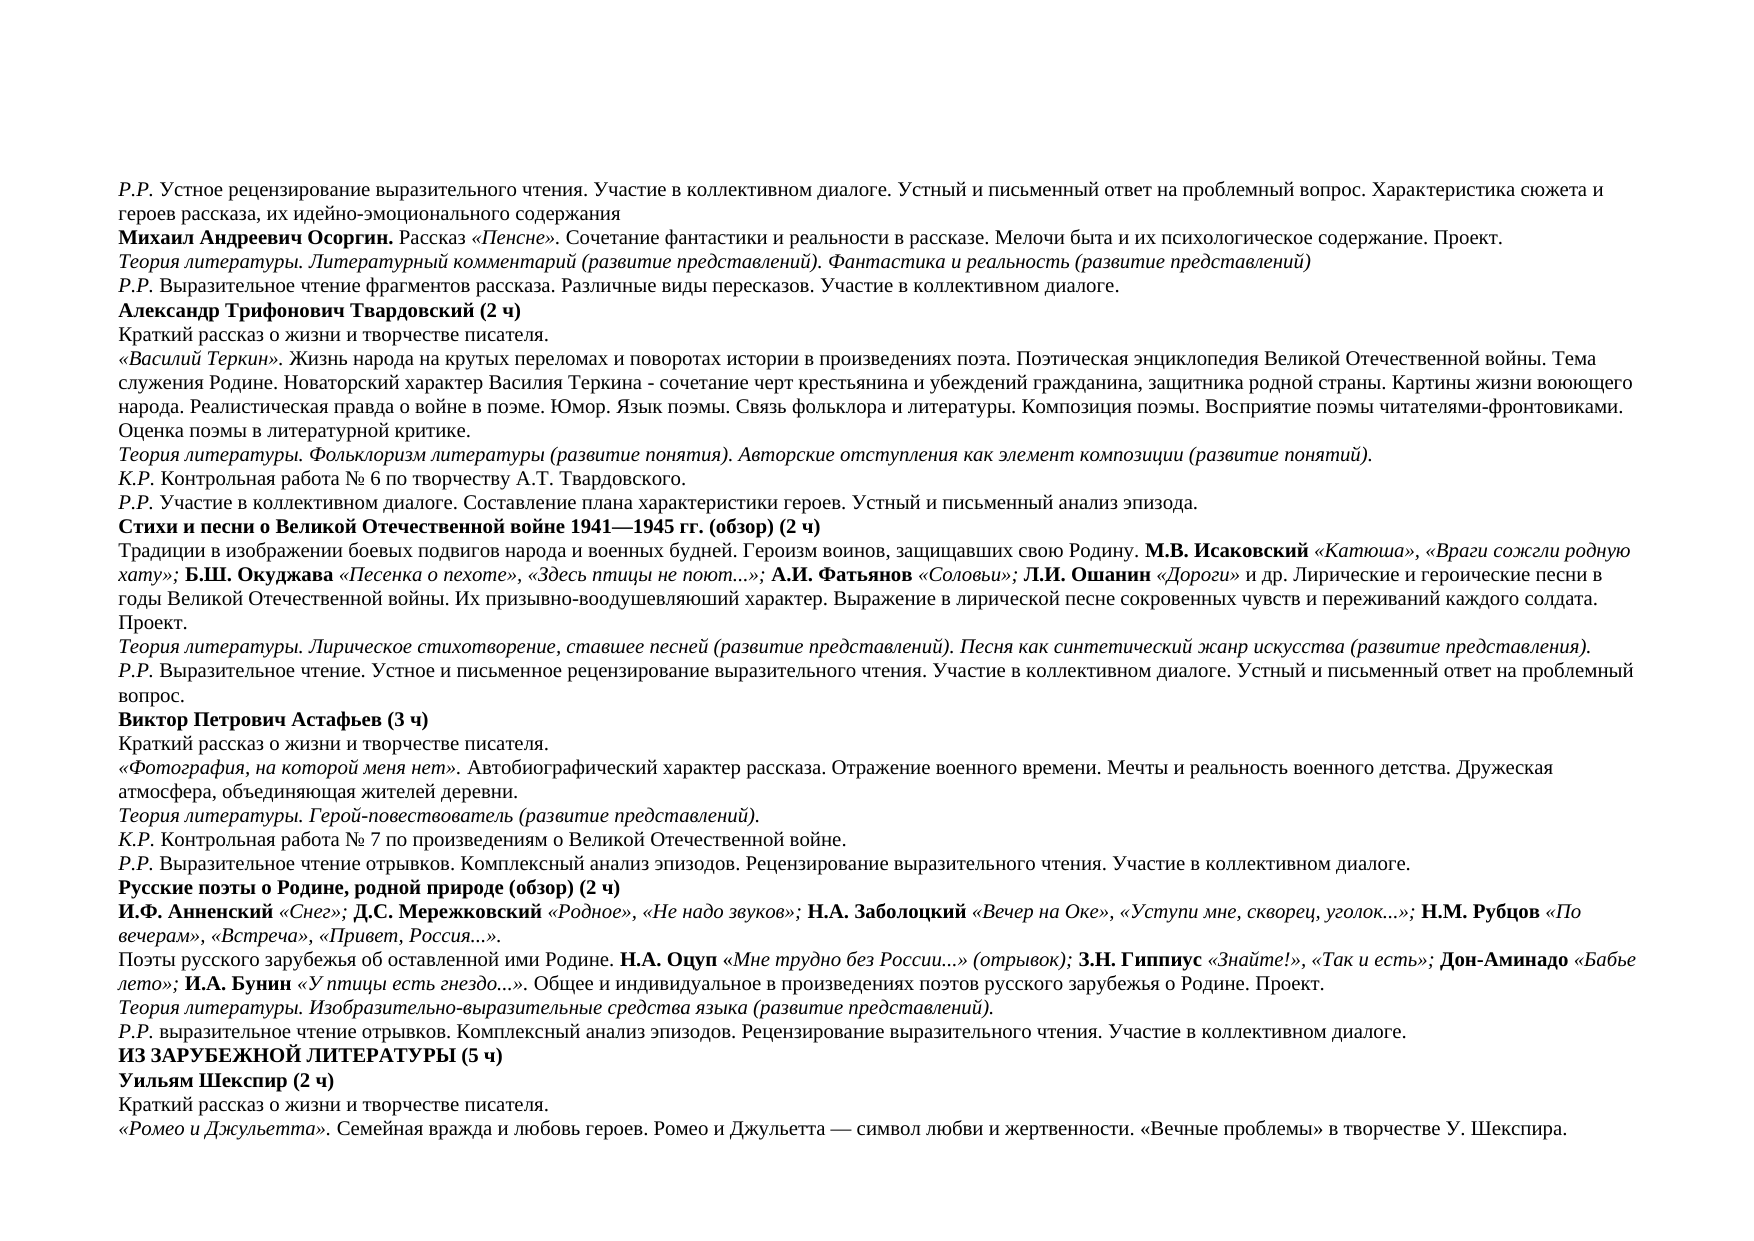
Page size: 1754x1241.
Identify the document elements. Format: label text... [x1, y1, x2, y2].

text Краткий рассказ о жизни и творчестве писателя. [118, 731, 1636, 755]
text Теория литературы. Лирическое стихотворение, ставшее песней (развитие представлений). Песня как синтетический жанр искусства (развитие представления). [118, 634, 1636, 658]
text Виктор Петрович Астафьев (3 ч) [118, 707, 1636, 731]
text Поэты русского зарубежья об оставленной ими Родине. Н.А. Оцуп «Мне трудно без России...» (отрывок); З.Н. Гиппиус «Знайте!», «Так и есть»; Дон-Аминадо «Бабье лето»; И.А. Бунин «У птицы есть гнездо...». Общее и индивидуальное в произведениях поэтов русского зарубежья о Родине. Проект. [118, 947, 1636, 995]
text P.P. Выразительное чтение отрывков. Комплексный анализ эпизодов. Рецензирование выразительного чтения. Участие в коллективном диалоге. [118, 851, 1636, 875]
text Уильям Шекспир (2 ч) [118, 1067, 1636, 1092]
text Краткий рассказ о жизни и творчестве писателя. [118, 1092, 1636, 1116]
text P.P. Участие в коллективном диалоге. Составление плана характеристики героев. Устный и письменный анализ эпизода. [118, 490, 1636, 514]
text P.P. Устное рецензирование выразительного чтения. Участие в коллективном диалоге. Устный и письменный ответ на проблемный вопрос. Характеристика сюжета и героев рассказа, их идейно-эмоционального содержания [118, 177, 1636, 225]
text Теория литературы. Герой-повествователь (развитие представлений). [118, 803, 1636, 827]
text К.Р. Контрольная работа № 6 по творчеству А.Т. Твардовского. [118, 466, 1636, 490]
text Стихи и песни о Великой Отечественной войне 1941—1945 гг. (обзор) (2 ч) [118, 514, 1636, 538]
text «Фотография, на которой меня нет». Автобиографический характер рассказа. Отражение военного времени. Мечты и реальность военного детства. Дружеская атмосфера, объединяющая жителей деревни. [118, 755, 1636, 803]
text P.P. Выразительное чтение. Устное и письменное рецензирование выразительного чтения. Участие в коллективном диалоге. Устный и письменный ответ на проблемный вопрос. [118, 658, 1636, 707]
text Александр Трифонович Твардовский (2 ч) [118, 297, 1636, 322]
text Михаил Андреевич Осоргин. Рассказ «Пенсне». Сочетание фантастики и реальности в рассказе. Мелочи быта и их психологическое содержание. Проект. [118, 225, 1636, 249]
text К.Р. Контрольная работа № 7 по произведениям о Великой Отечественной войне. [118, 827, 1636, 851]
text ИЗ ЗАРУБЕЖНОЙ ЛИТЕРАТУРЫ (5 ч) [118, 1043, 1636, 1067]
text P.P. Выразительное чтение фрагментов рассказа. Различные виды пересказов. Участие в коллективном диалоге. [118, 273, 1636, 297]
text Теория литературы. Фольклоризм литературы (развитие понятия). Авторские отступления как элемент композиции (развитие понятий). [118, 442, 1636, 466]
text И.Ф. Анненский «Снег»; Д.С. Мережковский «Родное», «Не надо звуков»; Н.А. Заболоцкий «Вечер на Оке», «Уступи мне, скворец, уголок...»; Н.М. Рубцов «По вечерам», «Встреча», «Привет, Россия...». [118, 899, 1636, 947]
text «Василий Теркин». Жизнь народа на крутых переломах и поворотах истории в произведениях поэта. Поэтическая энциклопедия Великой Отечественной войны. Тема служения Родине. Новаторский характер Василия Теркина - сочетание черт крестьянина и убеждений гражданина, защитника родной страны. Картины жизни воюющего народа. Реалистическая правда о войне в поэме. Юмор. Язык поэмы. Связь фольклора и литературы. Композиция поэмы. Восприятие поэмы читателями-фронтовиками. Оценка поэмы в литературной критике. [118, 346, 1636, 442]
text Традиции в изображении боевых подвигов народа и военных будней. Героизм воинов, защищавших свою Родину. М.В. Исаковский «Катюша», «Враги сожгли родную хату»; Б.Ш. Окуджава «Песенка о пехоте», «Здесь птицы не поют...»; А.И. Фатьянов «Соловьи»; Л.И. Ошанин «Дороги» и др. Лирические и героические песни в годы Великой Отечественной войны. Их призывно-воодушевляюший характер. Выражение в лирической песне сокровенных чувств и переживаний каждого солдата. Проект. [118, 538, 1636, 634]
text «Ромео и Джульетта». Семейная вражда и любовь героев. Ромео и Джульетта — символ любви и жертвенности. «Вечные проблемы» в творчестве У. Шекспира. [118, 1116, 1636, 1140]
text Теория литературы. Литературный комментарий (развитие представлений). Фантастика и реальность (развитие представлений) [118, 249, 1636, 273]
text Русские поэты о Родине, родной природе (обзор) (2 ч) [118, 875, 1636, 899]
text P.P. выразительное чтение отрывков. Комплексный анализ эпизодов. Рецензирование выразительного чтения. Участие в коллективном диалоге. [118, 1019, 1636, 1043]
text Теория литературы. Изобразительно-выразительные средства языка (развитие представлений). [118, 995, 1636, 1019]
text Краткий рассказ о жизни и творчестве писателя. [118, 322, 1636, 346]
